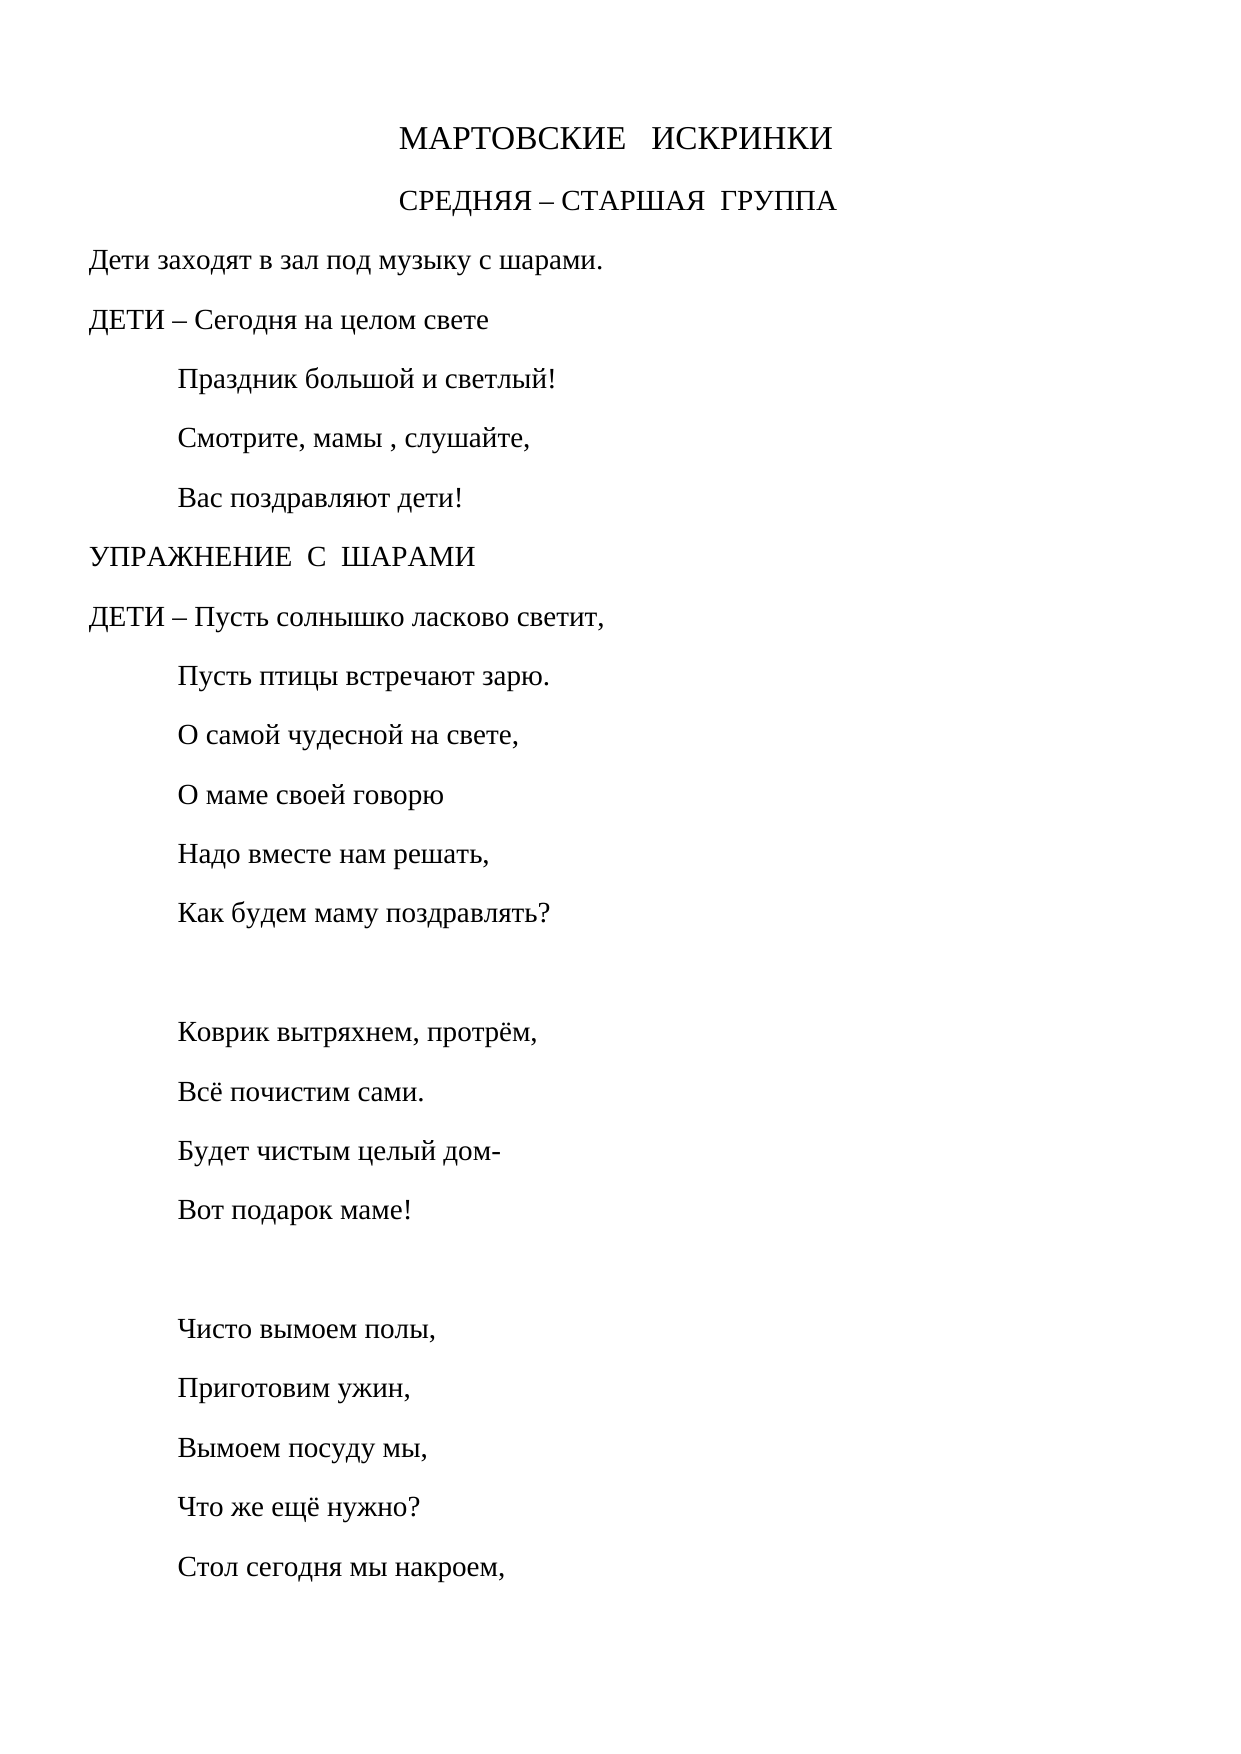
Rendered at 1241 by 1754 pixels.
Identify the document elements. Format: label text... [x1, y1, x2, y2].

text Будет чистым целый дом- [88, 1133, 1152, 1167]
text Как будем маму поздравлять? [88, 896, 1152, 929]
text Приготовим ужин, [88, 1371, 1152, 1404]
text Праздник большой и светлый! [88, 361, 1152, 395]
text МАРТОВСКИЕ ИСКРИНКИ [325, 118, 1152, 156]
text Чисто вымоем полы, [88, 1311, 1152, 1345]
text Вас поздравляют дети! [88, 480, 1152, 513]
text Стол сегодня мы накроем, [88, 1549, 1152, 1582]
text Надо вместе нам решать, [88, 836, 1152, 870]
text О маме своей говорю [88, 777, 1152, 810]
text ДЕТИ – Сегодня на целом свете [88, 302, 1152, 335]
text Коврик вытряхнем, протрём, [88, 1014, 1152, 1048]
text Всё почистим сами. [88, 1074, 1152, 1107]
text Вымоем посуду мы, [88, 1430, 1152, 1463]
text Пусть птицы встречают зарю. [88, 658, 1152, 692]
text УПРАЖНЕНИЕ С ШАРАМИ [88, 539, 1152, 573]
text ДЕТИ – Пусть солнышко ласково светит, [88, 599, 1152, 632]
text Дети заходят в зал под музыку с шарами. [88, 242, 1152, 276]
text Что же ещё нужно? [88, 1489, 1152, 1523]
text СРЕДНЯЯ – СТАРШАЯ ГРУППА [399, 183, 1152, 217]
text Вот подарок маме! [88, 1192, 1152, 1226]
text Смотрите, мамы , слушайте, [88, 421, 1152, 454]
text О самой чудесной на свете, [88, 717, 1152, 751]
